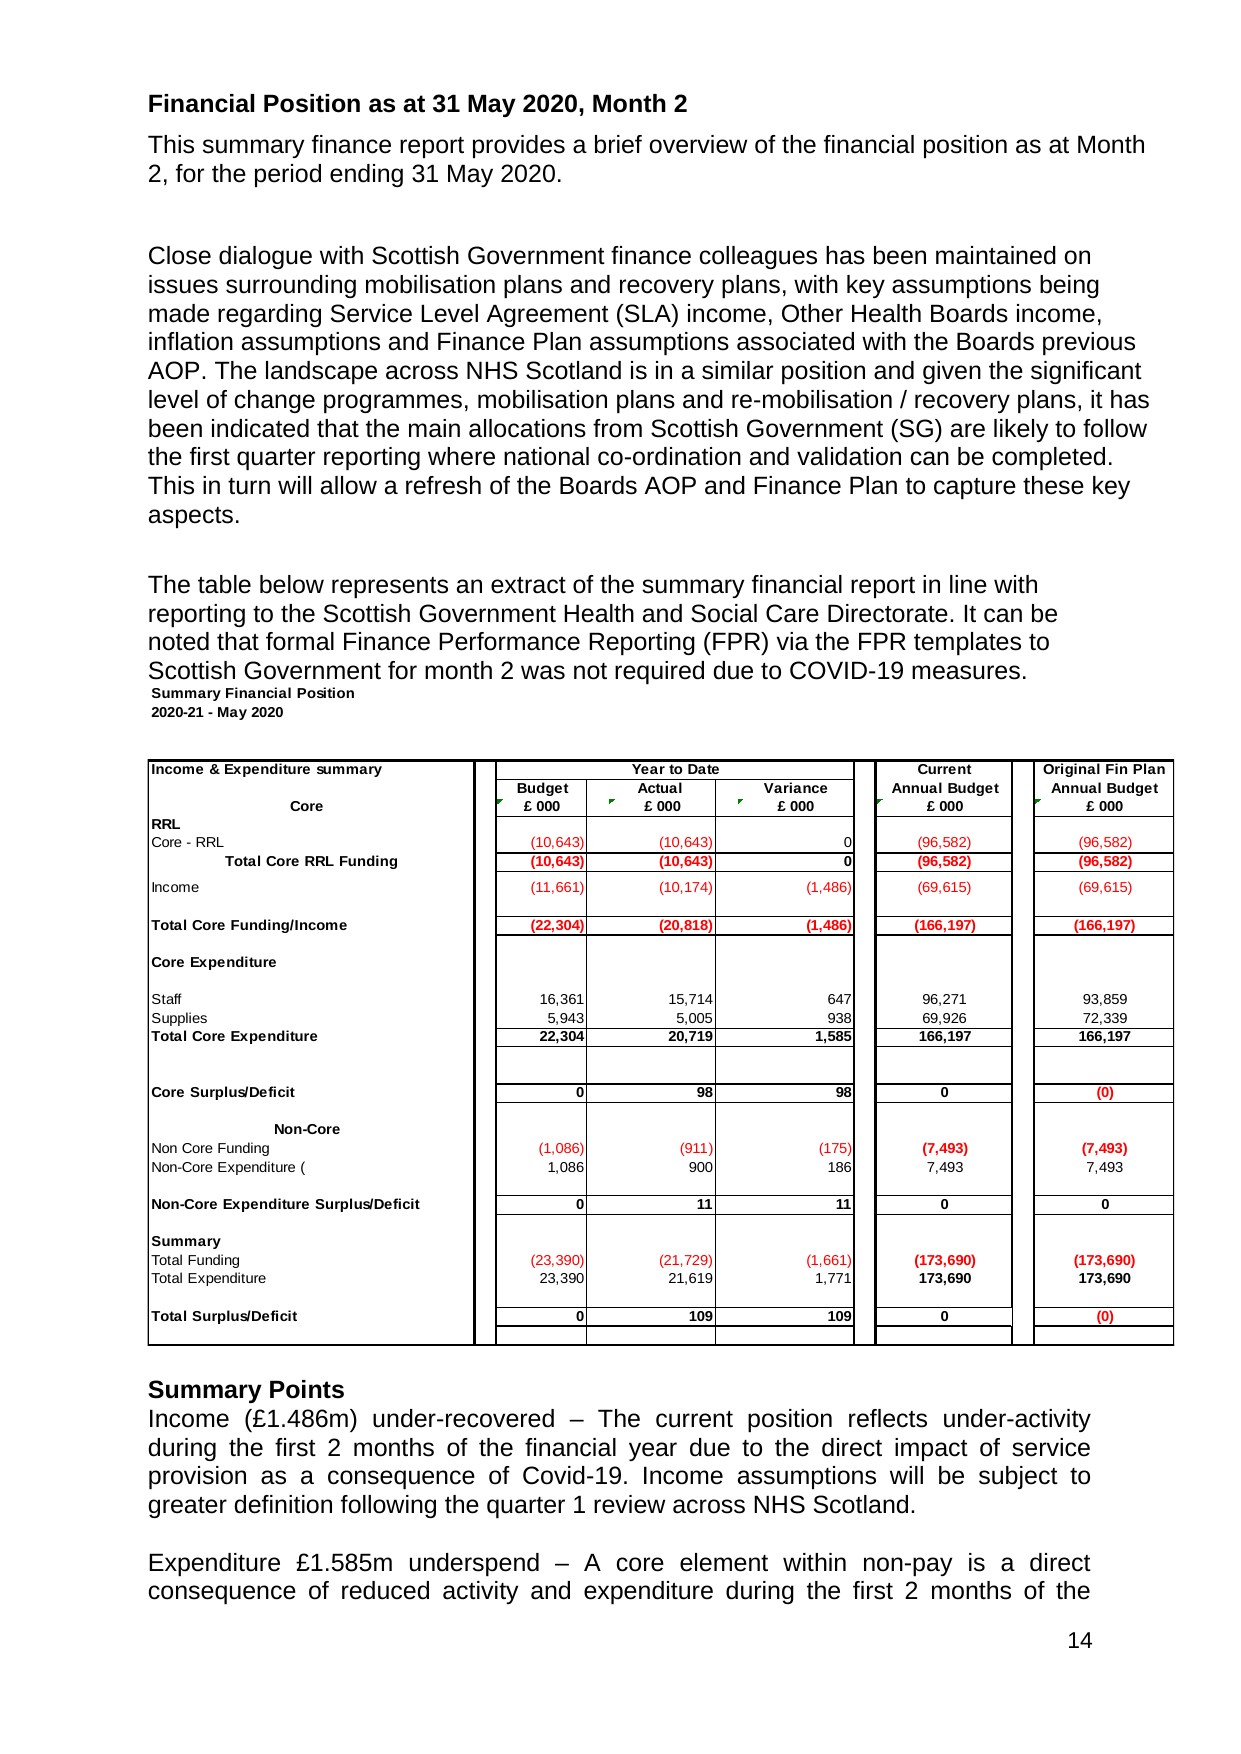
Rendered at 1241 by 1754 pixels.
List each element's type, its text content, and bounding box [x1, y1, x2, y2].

text This summary finance report provides a brief overview of the financial position as at Month 2, for the period ending 31 May 2020. [148, 130, 1156, 187]
text Summary Points [148, 1375, 1092, 1404]
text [148, 1548, 1092, 1605]
text Financial Position as at 31 May 2020, Month 2 [148, 89, 1156, 117]
text Income (£1.486m) under-recovered – The current position reflects under-activity during the first 2 months of the financial year due to the direct impact of service provision as a consequence of Covid-19. Income assumptions will be subject to greater definition following the quarter 1 review across NHS Scotland. [148, 1404, 1092, 1519]
text The table below represents an extract of the summary financial report in line with reporting to the Scottish Government Health and Social Care Directorate. It can be noted that formal Finance Performance Reporting (FPR) via the FPR templates to Scottish Government for month 2 was not required due to COVID-19 measures. [148, 570, 1092, 685]
text Close dialogue with Scottish Government finance colleagues has been maintained on issues surrounding mobilisation plans and recovery plans, with key assumptions being made regarding Service Level Agreement (SLA) income, Other Health Boards income, inflation assumptions and Finance Plan assumptions associated with the Boards previous AOP. The landscape across NHS Scotland is in a similar position and given the significant level of change programmes, mobilisation plans and re-mobilisation / recovery plans, it has been indicated that the main allocations from Scottish Government (SG) are likely to follow the first quarter reporting where national co-ordination and validation can be completed. This in turn will allow a refresh of the Boards AOP and Finance Plan to capture these key aspects. [148, 241, 1156, 529]
